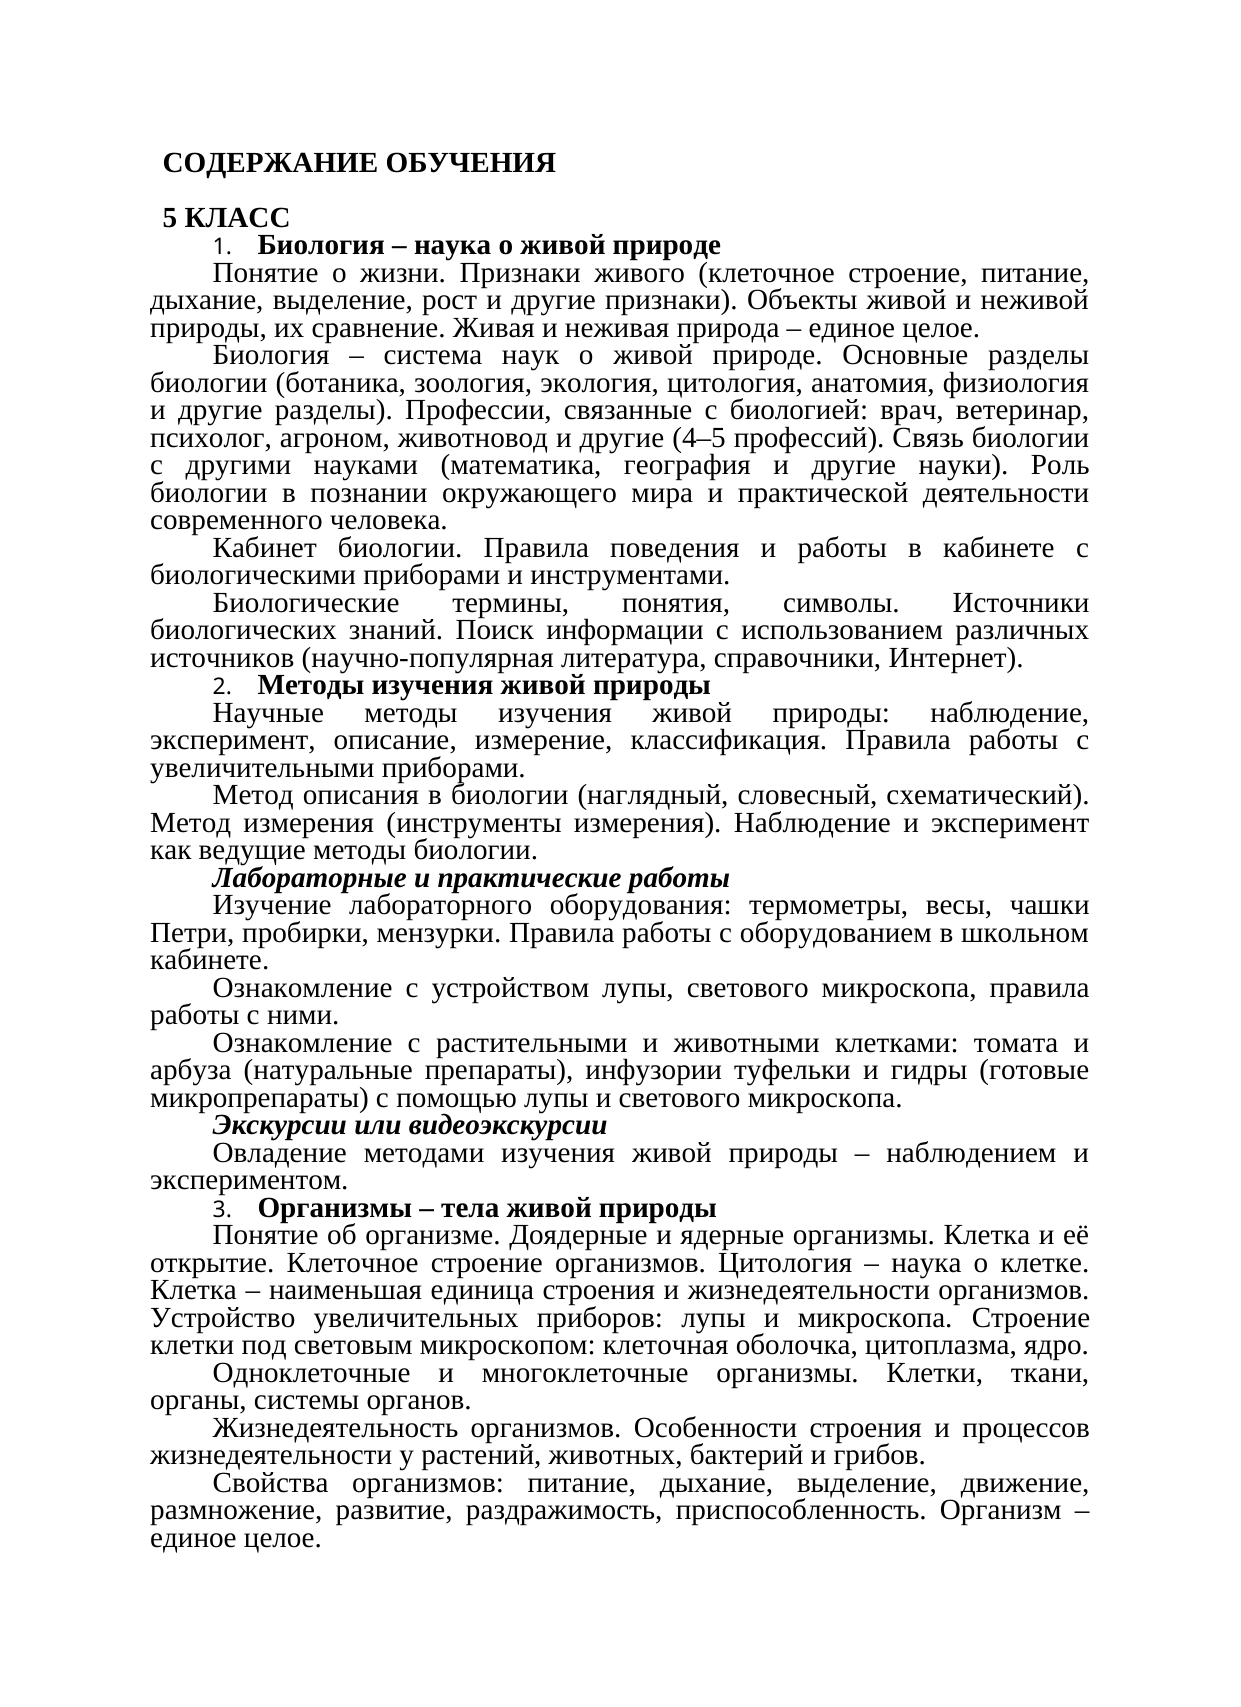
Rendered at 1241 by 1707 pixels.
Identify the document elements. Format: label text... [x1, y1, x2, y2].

text Изучение лабораторного оборудования: термометры, весы, чашки Петри, пробирки, мензурки. Правила работы с оборудованием в школьном кабинете. [150, 892, 1090, 975]
text Метод описания в биологии (наглядный, словесный, схематический). Метод измерения (инструменты измерения). Наблюдение и эксперимент как ведущие методы биологии. [150, 782, 1090, 865]
list Организмы – тела живой природы [212, 1195, 1090, 1222]
list Методы изучения живой природы [212, 672, 1090, 700]
text 5 КЛАСС [162, 205, 1090, 232]
text Биология – система наук о живой природе. Основные разделы биологии (ботаника, зоология, экология, цитология, анатомия, физиология и другие разделы). Профессии, связанные с биологией: врач, ветеринар, психолог, агроном, животновод и другие (4–5 профессий). Связь биологии с другими науками (математика, география и другие науки). Роль биологии в познании окружающего мира и практической деятельности современного человека. [150, 342, 1090, 535]
text Понятие о жизни. Признаки живого (клеточное строение, питание, дыхание, выделение, рост и другие признаки). Объекты живой и неживой природы, их сравнение. Живая и неживая природа – единое целое. [150, 260, 1090, 342]
text Экскурсии или видеоэкскурсии [150, 1112, 1090, 1140]
text Понятие об организме. Доядерные и ядерные организмы. Клетка и её открытие. Клеточное строение организмов. Цитология – наука о клетке. Клетка – наименьшая единица строения и жизнедеятельности организмов. Устройство увеличительных приборов: лупы и микроскопа. Строение клетки под световым микроскопом: клеточная оболочка, цитоплазма, ядро. [150, 1222, 1090, 1360]
text СОДЕРЖАНИЕ ОБУЧЕНИЯ [162, 150, 1090, 177]
text Лабораторные и практические работы [150, 865, 1090, 892]
text Кабинет биологии. Правила поведения и работы в кабинете с биологическими приборами и инструментами. [150, 535, 1090, 590]
text Научные методы изучения живой природы: наблюдение, эксперимент, описание, измерение, классификация. Правила работы с увеличительными приборами. [150, 700, 1090, 782]
list Биология – наука о живой природе [212, 232, 1090, 260]
text Ознакомление с растительными и животными клетками: томата и арбуза (натуральные препараты), инфузории туфельки и гидры (готовые микропрепараты) с помощью лупы и светового микроскопа. [150, 1030, 1090, 1112]
text Овладение методами изучения живой природы – наблюдением и экспериментом. [150, 1140, 1090, 1195]
text Свойства организмов: питание, дыхание, выделение, движение, размножение, развитие, раздражимость, приспособленность. Организм – единое целое. [150, 1470, 1090, 1552]
text Одноклеточные и многоклеточные организмы. Клетки, ткани, органы, системы органов. [150, 1360, 1090, 1415]
text Жизнедеятельность организмов. Особенности строения и процессов жизнедеятельности у растений, животных, бактерий и грибов. [150, 1415, 1090, 1470]
text Ознакомление с устройством лупы, светового микроскопа, правила работы с ними. [150, 975, 1090, 1030]
text Биологические термины, понятия, символы. Источники биологических знаний. Поиск информации с использованием различных источников (научно-популярная литература, справочники, Интернет). [150, 590, 1090, 672]
